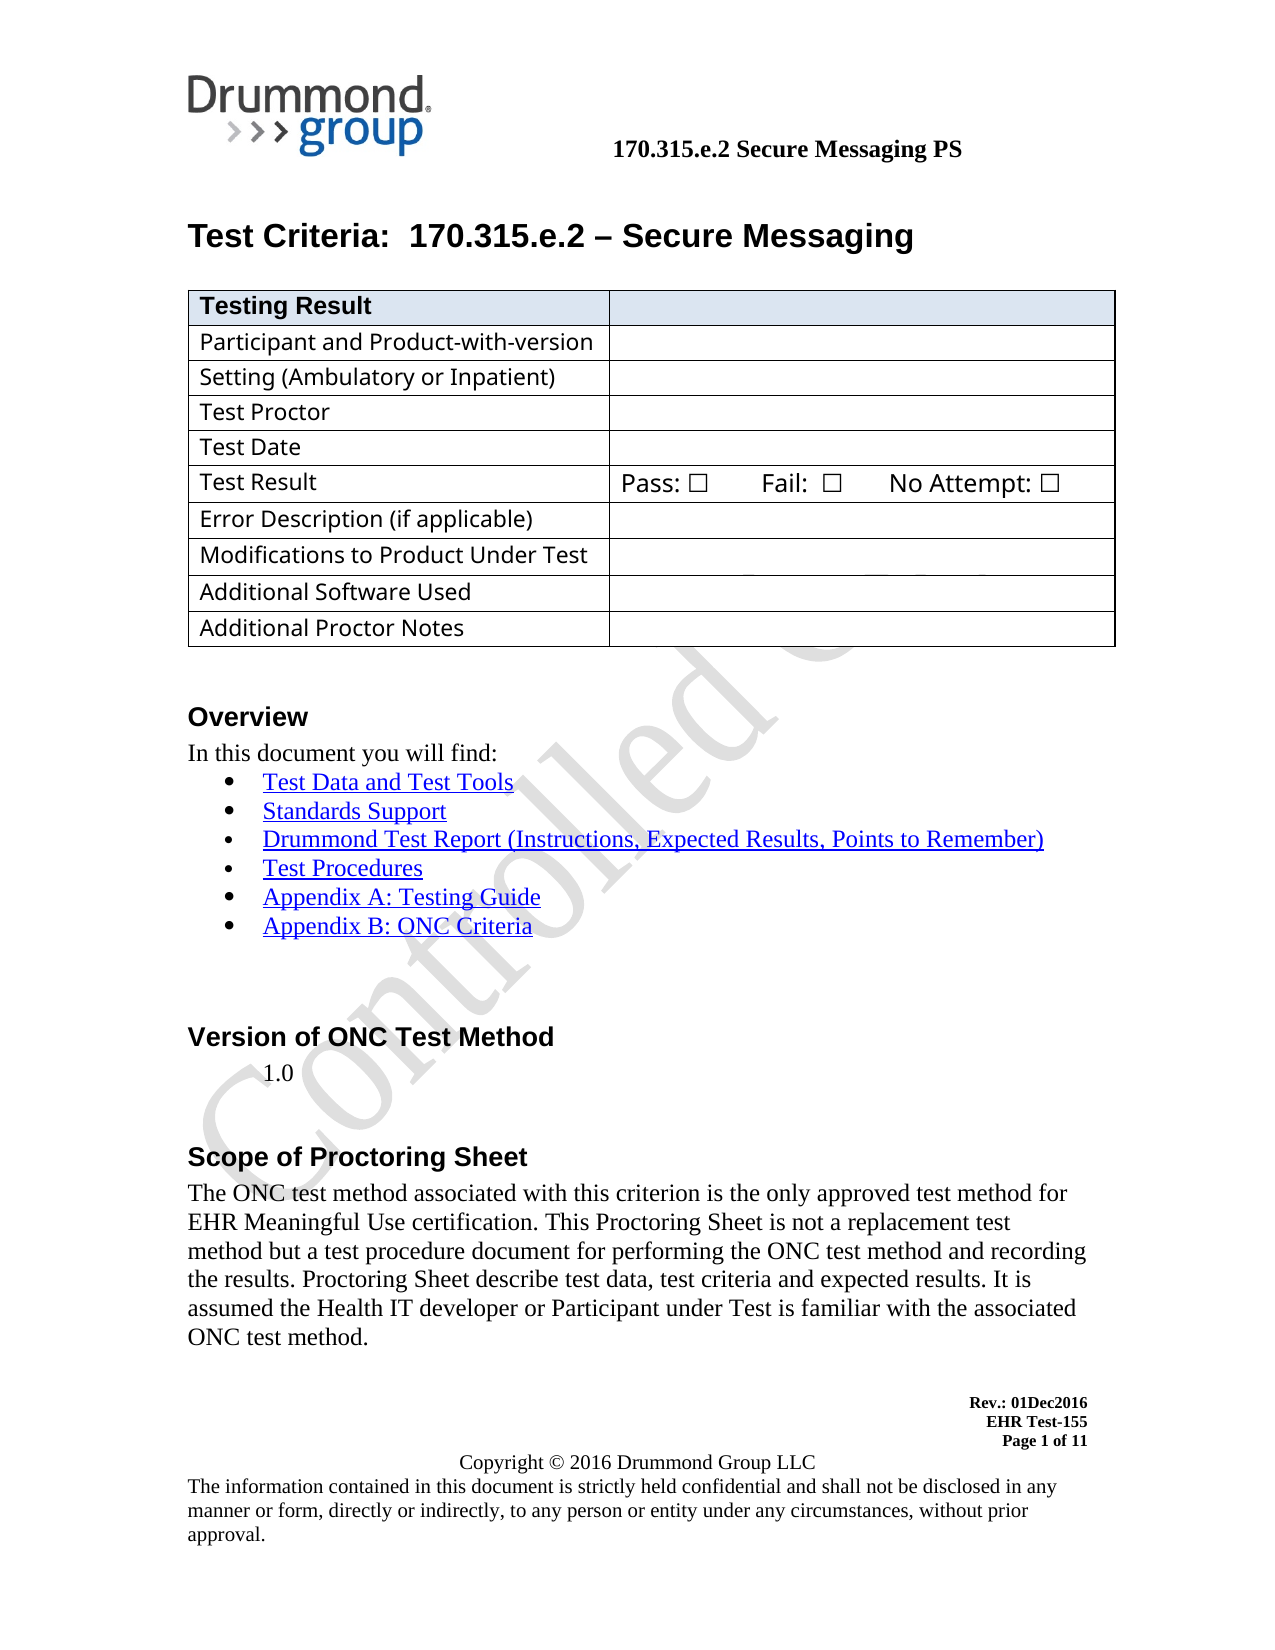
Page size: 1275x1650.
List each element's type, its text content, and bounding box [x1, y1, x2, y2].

subtitle Overview [187, 701, 1087, 732]
table_header [610, 291, 1114, 325]
table_cell Participant and Product-with-version [189, 326, 609, 360]
list Appendix A: Testing Guide [225, 882, 1087, 911]
table_cell Error Description (if applicable) [189, 503, 609, 538]
table_cell [610, 326, 1114, 360]
text In this document you will find: [187, 738, 1087, 767]
list Standards Support [225, 796, 1087, 824]
list Test Data and Test Tools [225, 767, 1087, 796]
table_cell [610, 503, 1114, 538]
table_cell Setting (Ambulatory or Inpatient) [189, 361, 609, 395]
table_cell [610, 431, 1114, 465]
table_cell Test Proctor [189, 396, 609, 430]
table_header Testing Result [189, 291, 609, 325]
table_cell Modifications to Product Under Test [189, 539, 609, 574]
list Drummond Test Report (Instructions, Expected Results, Points to Remember) [225, 824, 1087, 853]
table_cell Test Result [189, 466, 609, 502]
table_cell [610, 576, 1114, 611]
table_cell Test Date [189, 431, 609, 465]
subtitle Version of ONC Test Method [187, 1021, 1087, 1052]
text The ONC test method associated with this criterion is the only approved test method for EHR Meaningful Use certification. This Proctoring Sheet is not a replacement test method but a test procedure document for performing the ONC test method and recording the results. Proctoring Sheet describe test data, test criteria and expected results. It is assumed the Health IT developer or Participant under Test is familiar with the associated ONC test method. [187, 1178, 1087, 1351]
table_cell Additional Software Used [189, 576, 609, 611]
subtitle Test Criteria: 170.315.e.2 – Secure Messaging [187, 216, 1087, 254]
table_cell [610, 539, 1114, 574]
text 1.0 [262, 1058, 1087, 1087]
picture [187, 75, 433, 157]
table_cell [610, 396, 1114, 430]
table_cell [610, 612, 1114, 646]
table_cell Additional Proctor Notes [189, 612, 609, 646]
subtitle Scope of Proctoring Sheet [187, 1141, 1087, 1172]
list Appendix B: ONC Criteria [225, 911, 1087, 939]
list Test Procedures [225, 853, 1087, 882]
table_cell [610, 361, 1114, 395]
table_cell Pass: Fail: No Attempt: [610, 466, 1114, 502]
